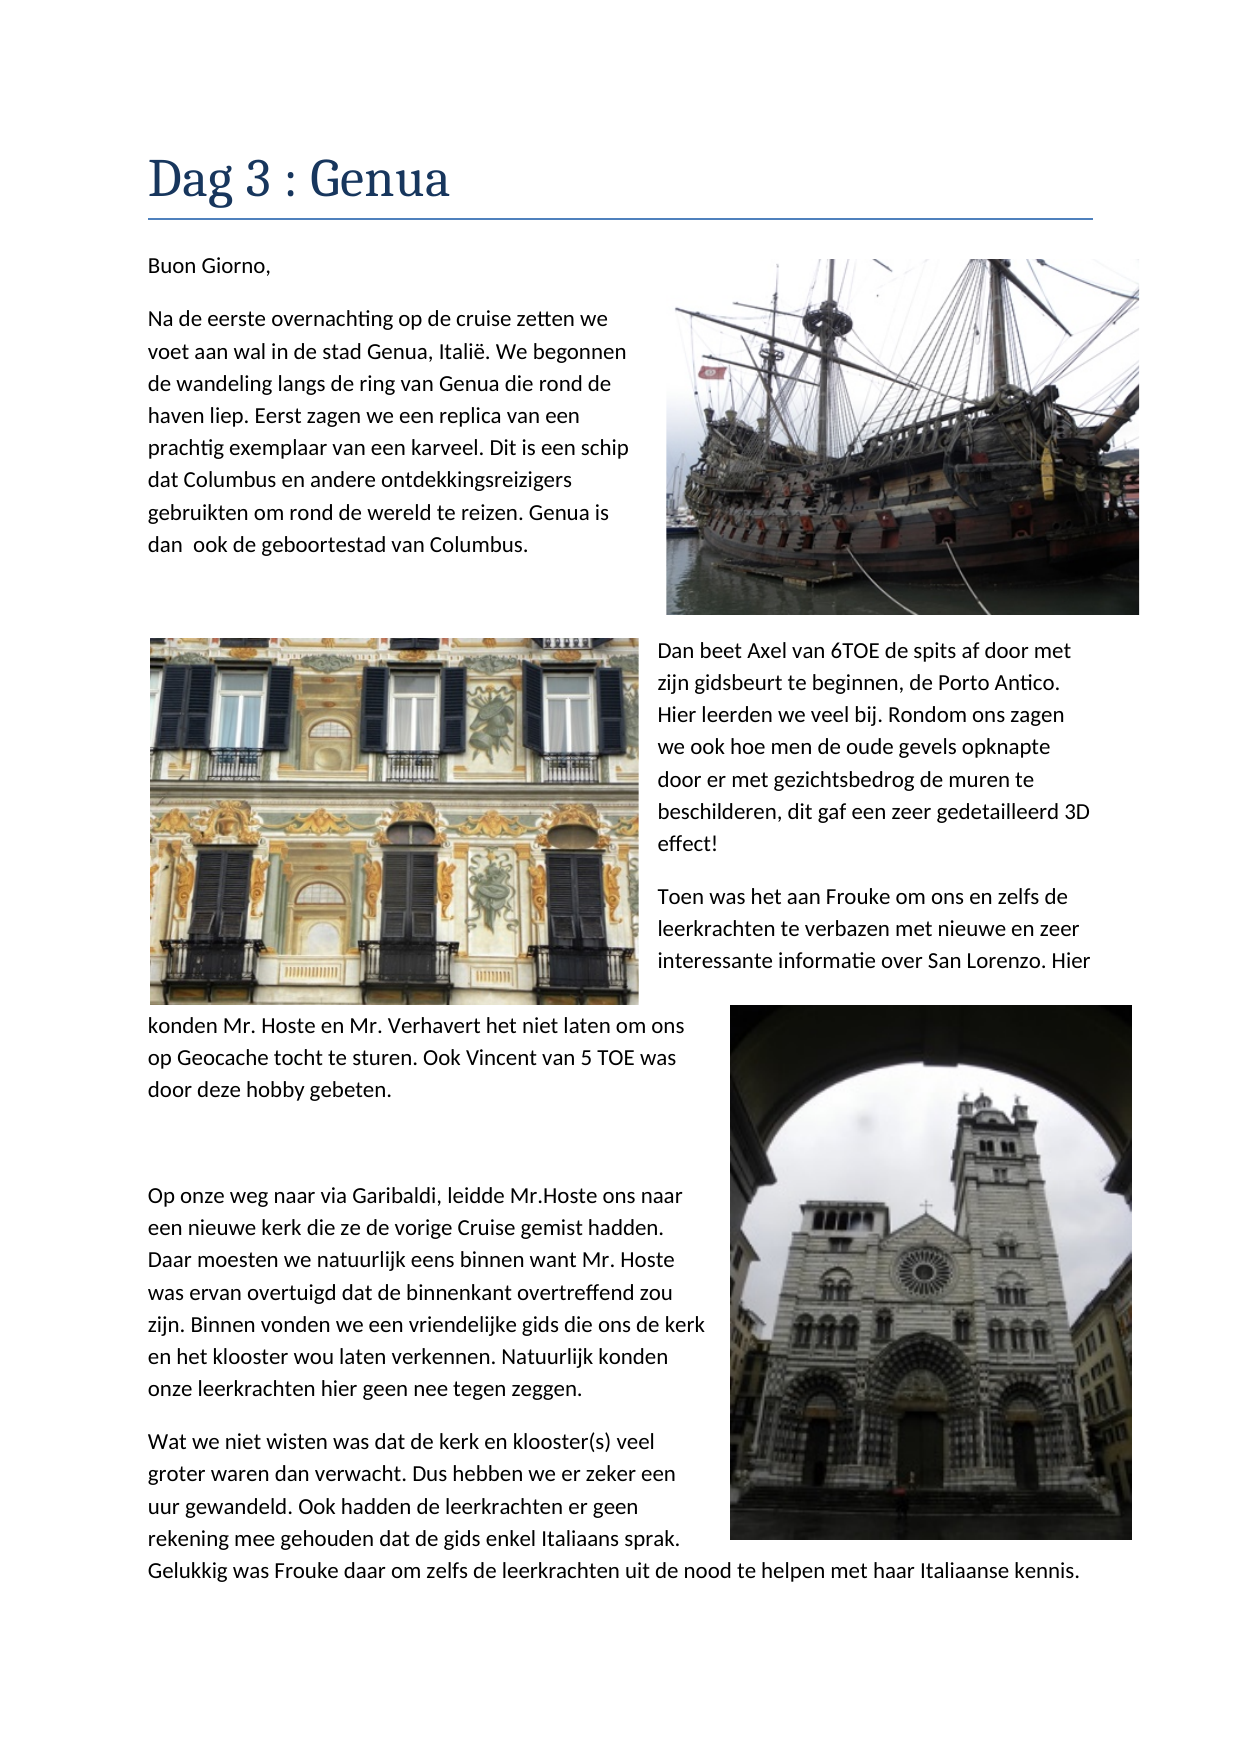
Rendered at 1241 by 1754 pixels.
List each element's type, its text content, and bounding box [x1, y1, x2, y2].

text Na de eerste overnachting op de cruise zetten we voet aan wal in de stad Genua, Italië. We begonnen de wandeling langs de ring van Genua die rond de haven liep. Eerst zagen we een replica van een prachtig exemplaar van een karveel. Dit is een schip dat Columbus en andere ontdekkingsreizigers gebruikten om rond de wereld te reizen. Genua is dan ook de geboortestad van Columbus. [148, 304, 666, 558]
text Buon Giorno, [148, 252, 1093, 279]
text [148, 1427, 1093, 1584]
picture [150, 638, 639, 1005]
text Dan beet Axel van 6TOE de spits af door met zijn gidsbeurt te beginnen, de Porto Antico. Hier leerden we veel bij. Rondom ons zagen we ook hoe men de oude gevels opknapte door er met gezichtsbedrog de muren te beschilderen, dit gaf een zeer gedetailleerd 3D effect! [148, 636, 1093, 857]
picture [730, 1005, 1132, 1540]
text Toen was het aan Frouke om ons en zelfs de leerkrachten te verbazen met nieuwe en zeer interessante informatie over San Lorenzo. Hier konden Mr. Hoste en Mr. Verhavert het niet laten om ons op Geocache tocht te sturen. Ook Vincent van 5 TOE was door deze hobby gebeten. [148, 882, 1093, 1103]
picture [666, 259, 1140, 615]
title Dag 3 : Genua [148, 148, 1093, 218]
text Op onze weg naar via Garibaldi, leidde Mr.Hoste ons naar een nieuwe kerk die ze de vorige Cruise gemist hadden. Daar moesten we natuurlijk eens binnen want Mr. Hoste was ervan overtuigd dat de binnenkant overtreffend zou zijn. Binnen vonden we een vriendelijke gids die ons de kerk en het klooster wou laten verkennen. Natuurlijk konden onze leerkrachten hier geen nee tegen zeggen. [148, 1181, 730, 1402]
